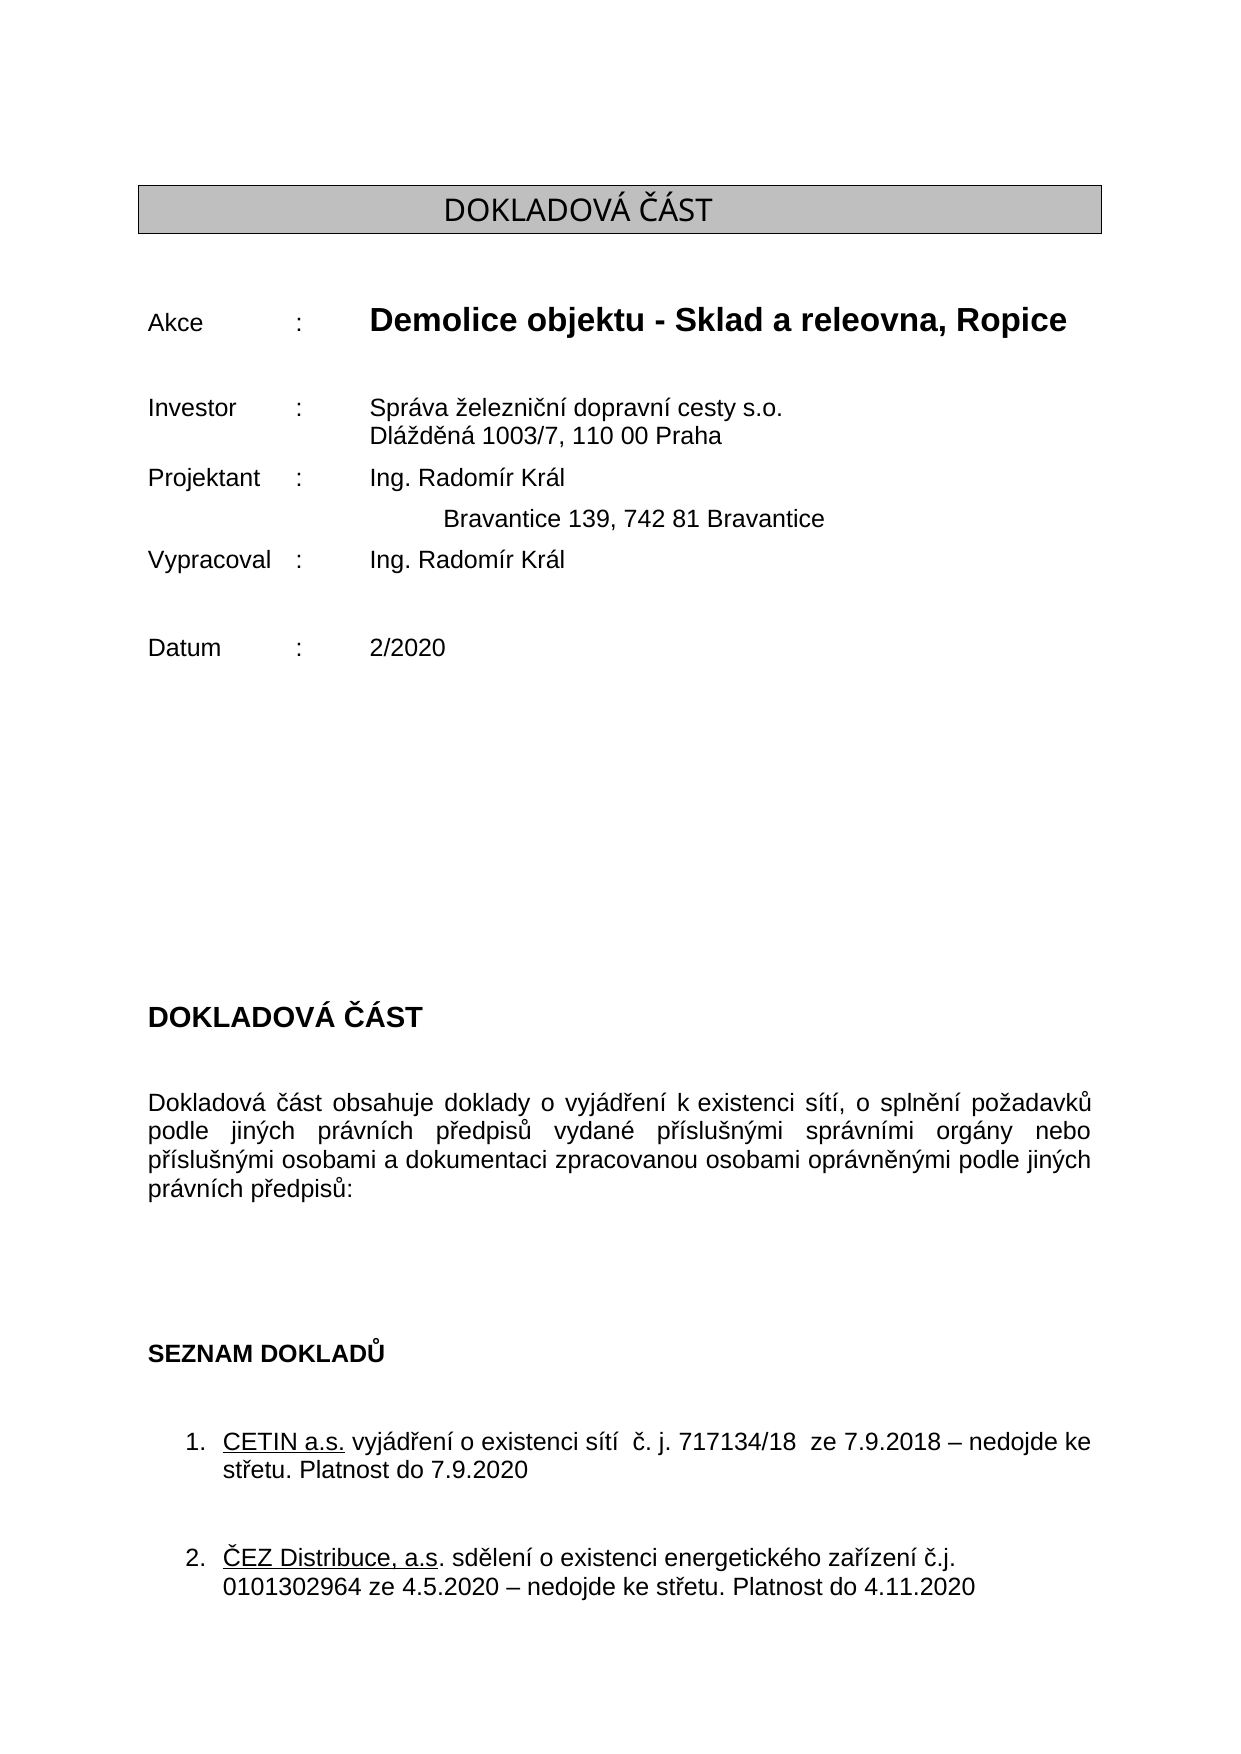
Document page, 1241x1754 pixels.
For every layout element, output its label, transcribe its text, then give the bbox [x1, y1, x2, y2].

text Dokladová část obsahuje doklady o vyjádření k existenci sítí, o splnění požadavků podle jiných právních předpisů vydané příslušnými správními orgány nebo příslušnými osobami a dokumentaci zpracovanou osobami oprávněnými podle jiných právních předpisů: [148, 1088, 1092, 1203]
text DOKLADOVÁ ČÁST [148, 1000, 1093, 1034]
text Projektant : Ing. Radomír Král [148, 462, 1093, 491]
subtitle DOKLADOVÁ ČÁST [139, 186, 1101, 233]
list CETIN a.s. vyjádření o existenci sítí č. j. 717134/18 ze 7.9.2018 – nedojde ke střetu. Platnost do 7.9.2020 [185, 1427, 1092, 1484]
text Investor : Správa železniční dopravní cesty s.o. Dlážděná 1003/7, 110 00 Praha [148, 392, 1093, 450]
text Bravantice 139, 742 81 Bravantice [148, 504, 1093, 532]
text Vypracoval : Ing. Radomír Král [148, 545, 1093, 574]
list ČEZ Distribuce, a.s. sdělení o existenci energetického zařízení č.j. 0101302964 ze 4.5.2020 – nedojde ke střetu. Platnost do 4.11.2020 [185, 1543, 1092, 1601]
text SEZNAM DOKLADŮ [148, 1339, 1092, 1368]
text Akce : Demolice objektu - Sklad a releovna, Ropice [148, 300, 1092, 339]
text Datum : 2/2020 [148, 633, 1093, 662]
